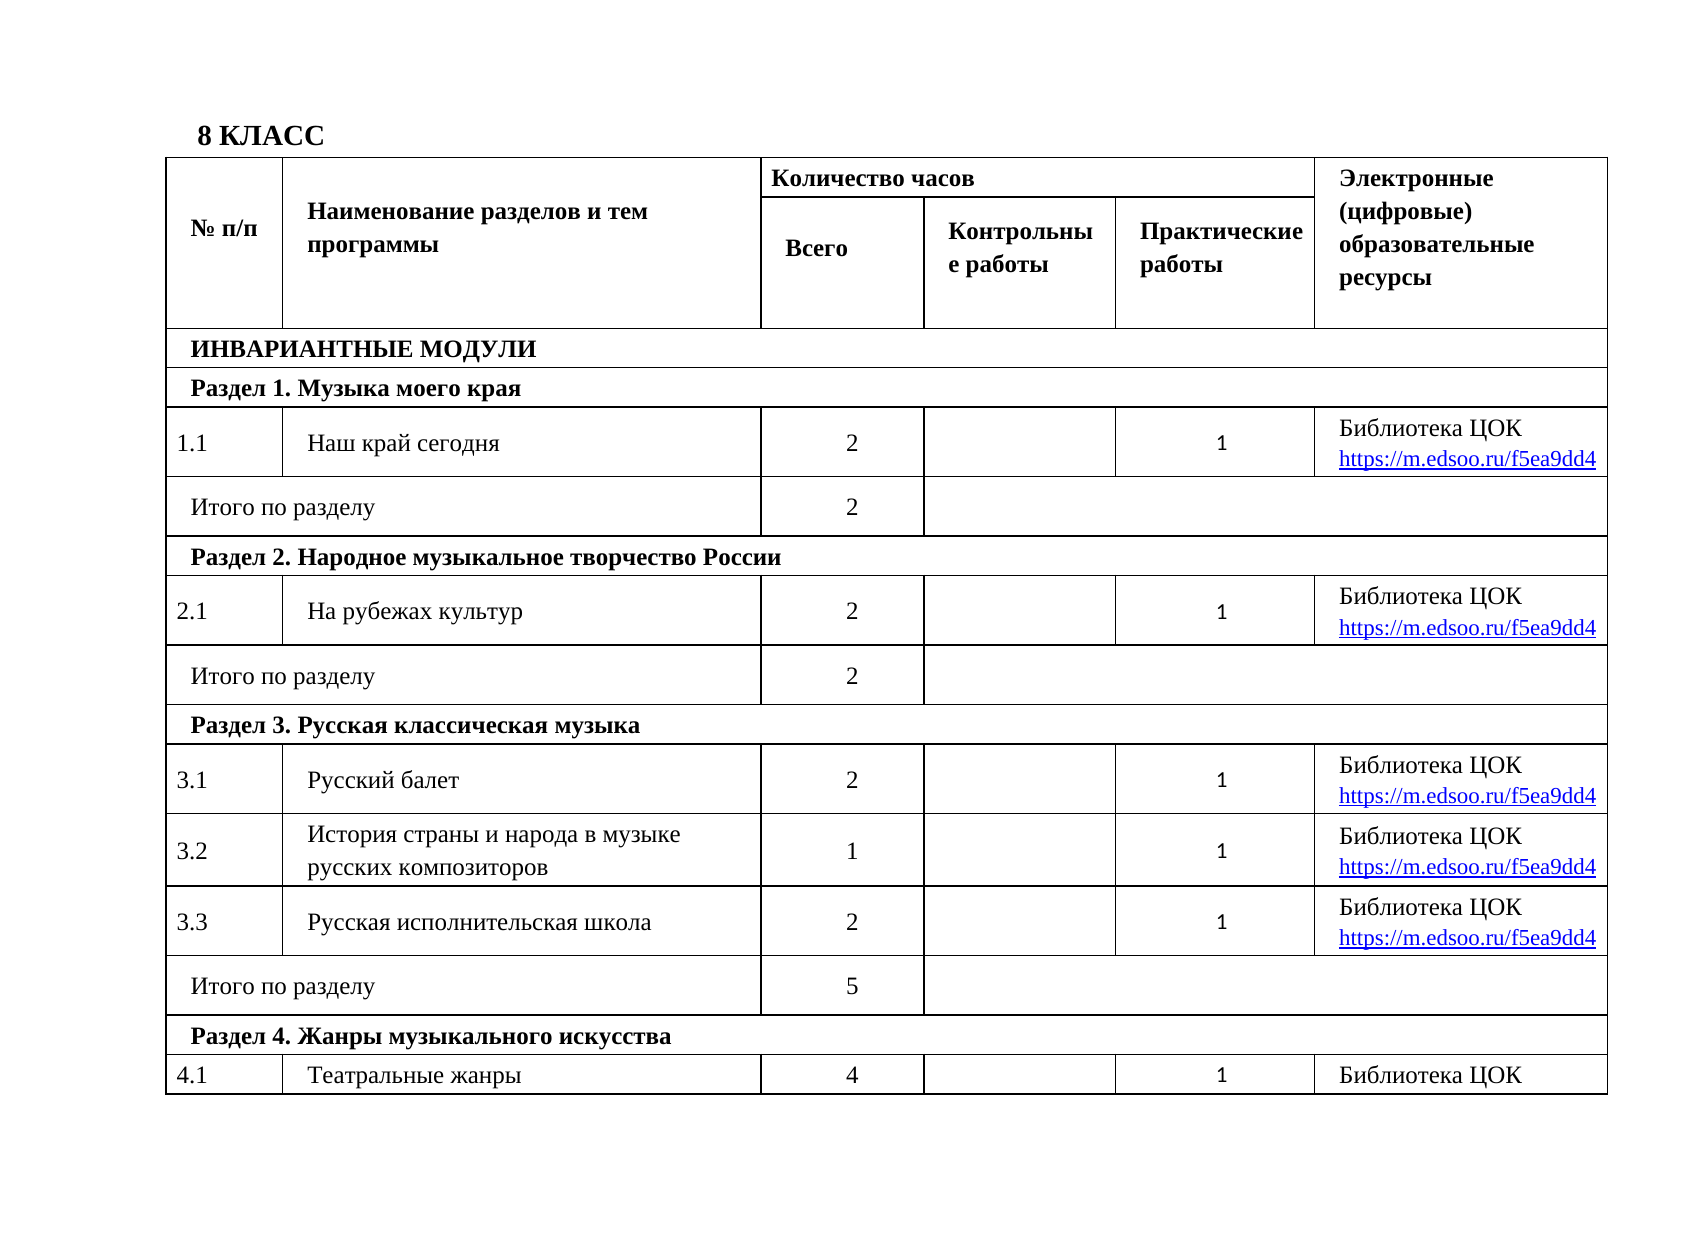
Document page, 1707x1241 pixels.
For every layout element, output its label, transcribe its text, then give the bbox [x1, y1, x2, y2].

table_cell Практические работы [1116, 198, 1314, 327]
table_cell Раздел 3. Русская классическая музыка [167, 705, 1607, 743]
table_header Количество часов [762, 158, 1314, 196]
table_cell [925, 477, 1607, 535]
table_header № п/п [167, 158, 282, 327]
table_cell Театральные жанры [283, 1055, 760, 1093]
table_cell 1 [1116, 1055, 1314, 1093]
table_cell Библиотека ЦОК https://m.edsoo.ru/f5ea9dd4 [1315, 814, 1607, 885]
table_cell Всего [762, 198, 923, 327]
table_cell 1 [762, 814, 923, 885]
table_cell 1 [1116, 745, 1314, 813]
table_cell 2 [762, 745, 923, 813]
table_cell 2 [762, 408, 923, 476]
table_cell [925, 814, 1115, 885]
table_cell 4 [762, 1055, 923, 1093]
table_cell Контрольные работы [925, 198, 1115, 327]
table_cell 1 [1116, 408, 1314, 476]
table_cell [925, 408, 1115, 476]
table_cell Итого по разделу [167, 646, 760, 704]
table_cell 5 [762, 956, 923, 1014]
table_cell [925, 956, 1607, 1014]
table_cell [925, 646, 1607, 704]
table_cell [1315, 887, 1607, 954]
table_cell [925, 745, 1115, 813]
table_cell 2 [762, 887, 923, 954]
table_cell 2.1 [167, 576, 282, 644]
table_cell Итого по разделу [167, 477, 760, 535]
table_cell История страны и народа в музыке русских композиторов [283, 814, 760, 885]
table_cell 1.1 [167, 408, 282, 476]
table_cell Библиотека ЦОК https://m.edsoo.ru/f5ea9dd4 [1315, 576, 1607, 644]
text 8 КЛАСС [190, 118, 1618, 152]
table_cell 2 [762, 576, 923, 644]
table_cell Русская исполнительская школа [283, 887, 760, 954]
table_cell Раздел 2. Народное музыкальное творчество России [167, 537, 1607, 574]
table_cell Раздел 1. Музыка моего края [167, 368, 1607, 406]
table_cell ИНВАРИАНТНЫЕ МОДУЛИ [167, 329, 1607, 367]
table_cell 1 [1116, 576, 1314, 644]
table_header Наименование разделов и тем программы [283, 158, 760, 327]
table_cell Библиотека ЦОК https://m.edsoo.ru/f5ea9dd4 [1315, 745, 1607, 813]
table_cell Наш край сегодня [283, 408, 760, 476]
table_cell [925, 576, 1115, 644]
table_cell 1 [1116, 887, 1314, 954]
table_cell 2 [762, 646, 923, 704]
table_cell 3.1 [167, 745, 282, 813]
table_cell 1 [1116, 814, 1314, 885]
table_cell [1315, 1055, 1607, 1093]
table_cell Библиотека ЦОК https://m.edsoo.ru/f5ea9dd4 [1315, 408, 1607, 476]
table_cell 3.2 [167, 814, 282, 885]
table_cell На рубежах культур [283, 576, 760, 644]
table_header Электронные (цифровые) образовательные ресурсы [1315, 158, 1607, 327]
table_cell Итого по разделу [167, 956, 760, 1014]
table_cell [925, 887, 1115, 954]
table_cell Раздел 4. Жанры музыкального искусства [167, 1016, 1607, 1053]
table_cell Русский балет [283, 745, 760, 813]
table_cell 3.3 [167, 887, 282, 954]
table_cell 2 [762, 477, 923, 535]
table_cell [925, 1055, 1115, 1093]
table_cell 4.1 [167, 1055, 282, 1093]
